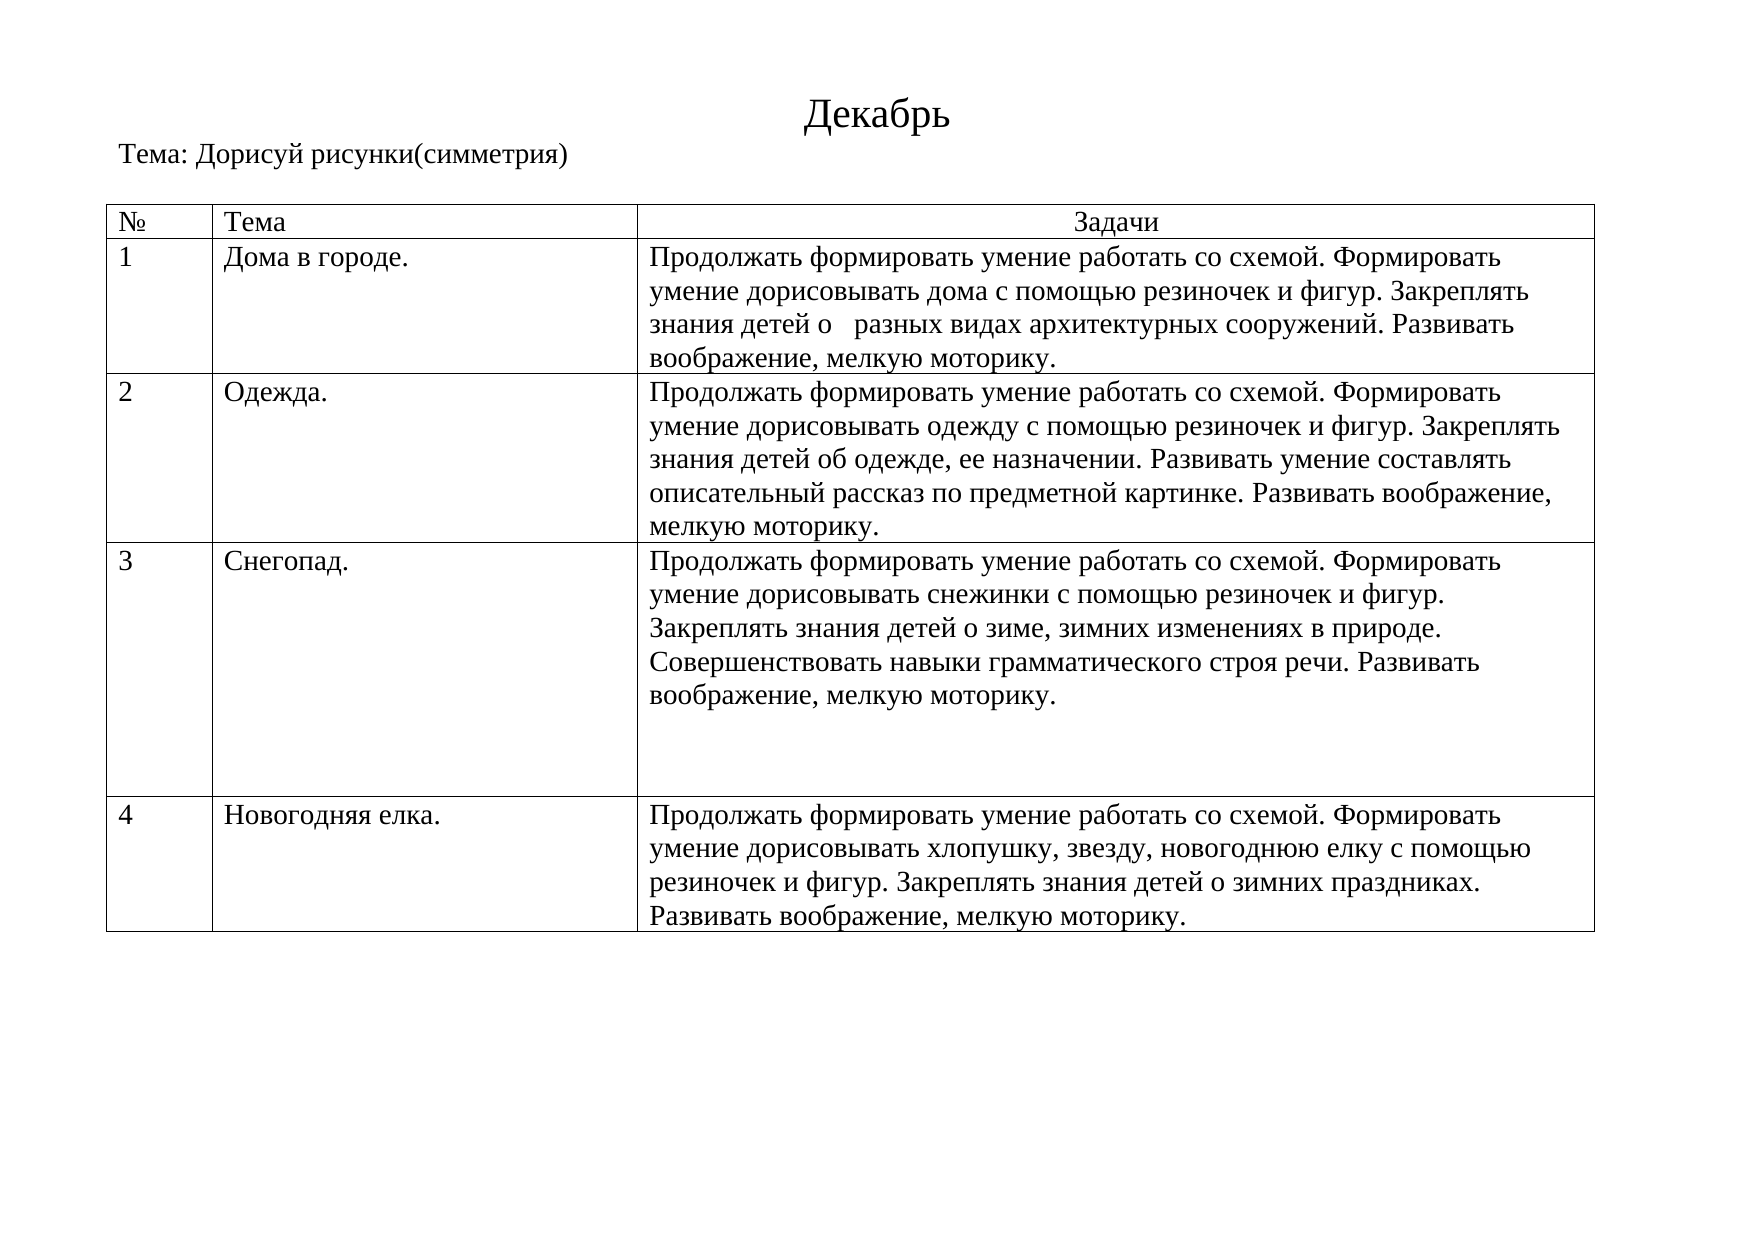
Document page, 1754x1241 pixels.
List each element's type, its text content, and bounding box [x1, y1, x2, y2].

table_cell 2 [107, 374, 212, 542]
table_cell Продолжать формировать умение работать со схемой. Формировать умение дорисовывать дома с помощью резиночек и фигур. Закреплять знания детей о разных видах архитектурных сооружений. Развивать воображение, мелкую моторику. [638, 239, 1594, 373]
table_cell Дома в городе. [213, 239, 637, 373]
table_cell Одежда. [213, 374, 637, 542]
table_cell Продолжать формировать умение работать со схемой. Формировать умение дорисовывать хлопушку, звезду, новогоднюю елку с помощью резиночек и фигур. Закреплять знания детей о зимних праздниках. Развивать воображение, мелкую моторику. [638, 797, 1594, 931]
table_cell Продолжать формировать умение работать со схемой. Формировать умение дорисовывать снежинки с помощью резиночек и фигур. Закреплять знания детей о зиме, зимних изменениях в природе. Совершенствовать навыки грамматического строя речи. Развивать воображение, мелкую моторику. [638, 543, 1594, 796]
text Тема: Дорисуй рисунки(симметрия) [118, 136, 1636, 170]
table_cell 3 [107, 543, 212, 796]
table_cell 1 [107, 239, 212, 373]
table_header № [107, 205, 212, 238]
text Декабрь [118, 88, 1636, 136]
table_cell 4 [107, 797, 212, 931]
table_header Тема [213, 205, 637, 238]
table_cell Новогодняя елка. [213, 797, 637, 931]
table_header Задачи [638, 205, 1594, 238]
table_cell Снегопад. [213, 543, 637, 796]
table_cell Продолжать формировать умение работать со схемой. Формировать умение дорисовывать одежду с помощью резиночек и фигур. Закреплять знания детей об одежде, ее назначении. Развивать умение составлять описательный рассказ по предметной картинке. Развивать воображение, мелкую моторику. [638, 374, 1594, 542]
